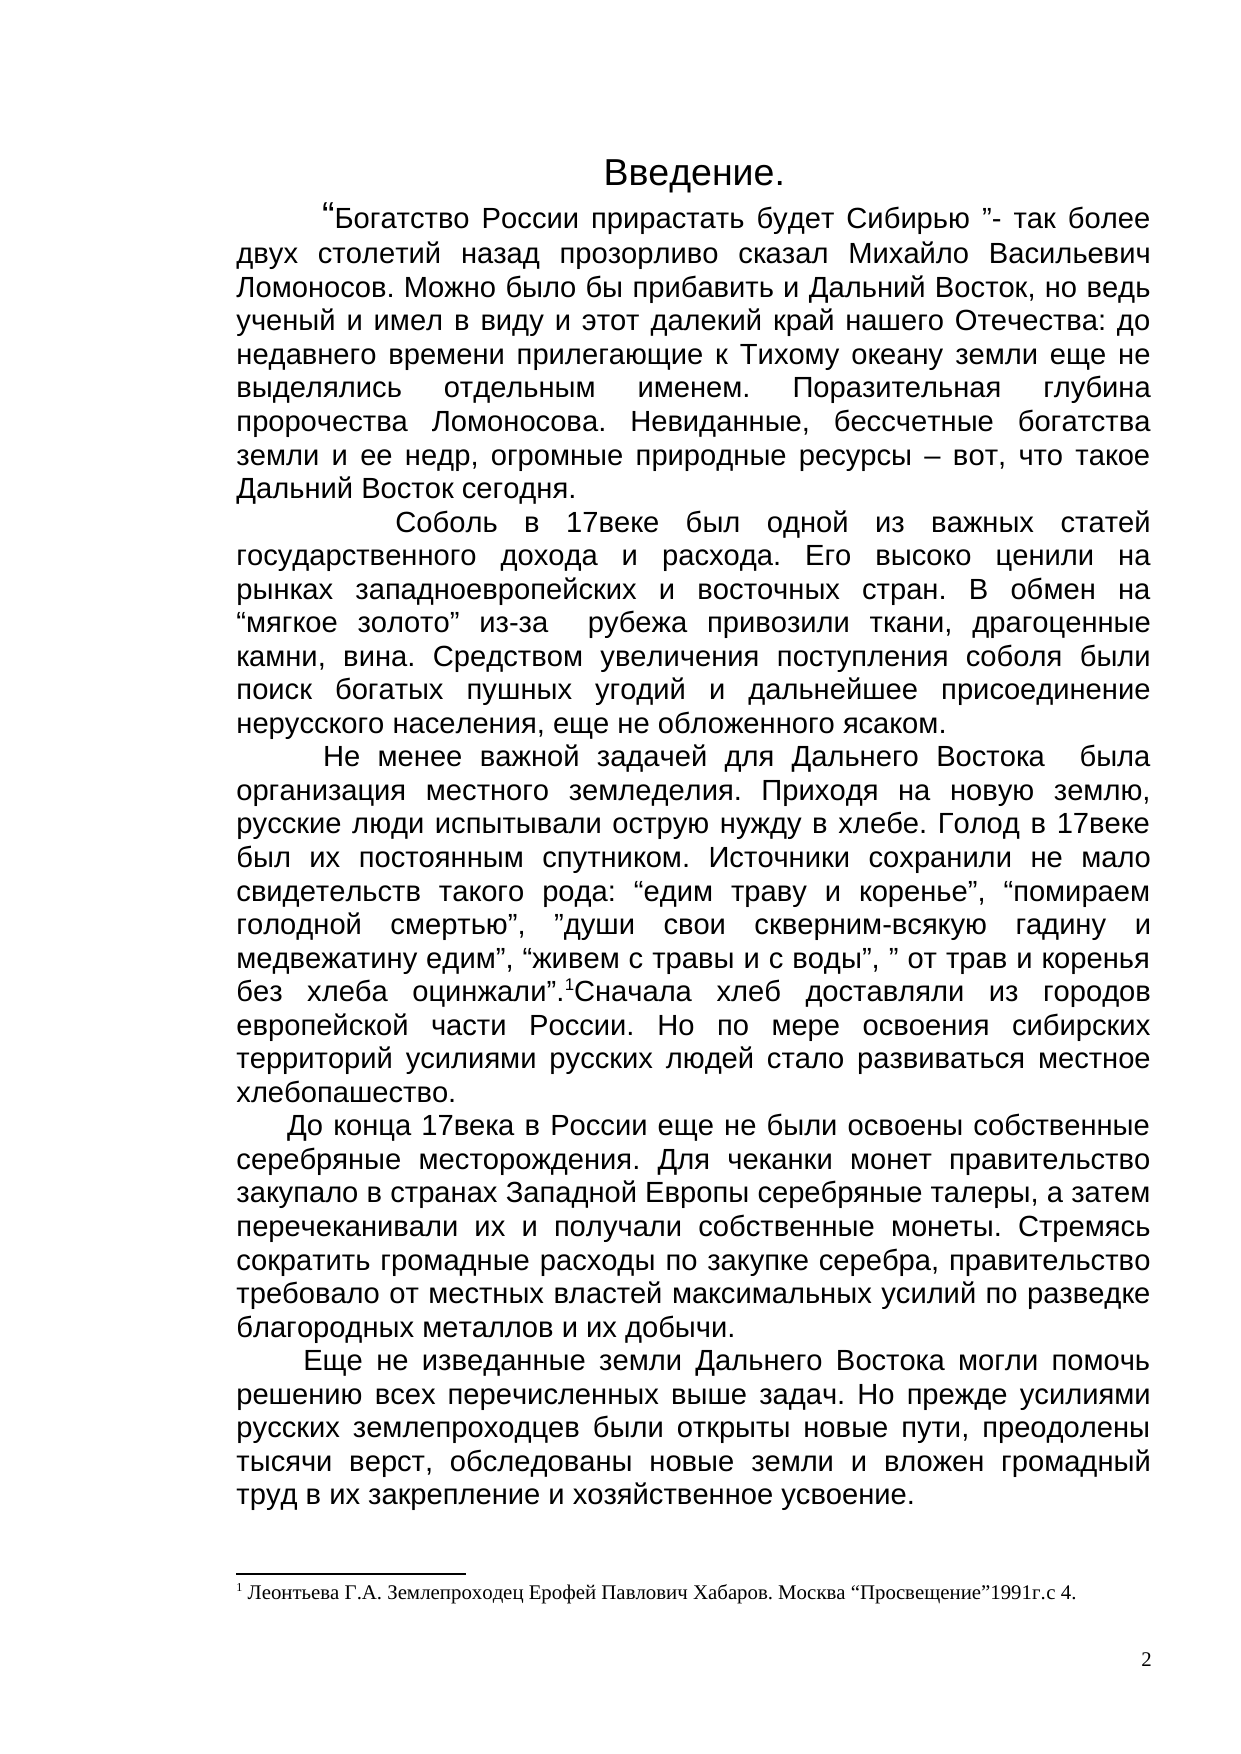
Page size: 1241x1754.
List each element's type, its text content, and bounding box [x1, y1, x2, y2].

title Еще не изведанные земли Дальнего Востока могли помочь решению всех перечисленных выше задач. Но прежде усилиями русских землепроходцев были открыты новые пути, преодолены тысячи верст, обследованы новые земли и вложен громадный труд в их закрепление и хозяйственное усвоение. [236, 1343, 1152, 1511]
title До конца 17века в России еще не были освоены собственные серебряные месторождения. Для чеканки монет правительство закупало в странах Западной Европы серебряные талеры, а затем перечеканивали их и получали собственные монеты. Стремясь сократить громадные расходы по закупке серебра, правительство требовало от местных властей максимальных усилий по разведке благородных металлов и их добычи. [236, 1108, 1152, 1343]
title Соболь в 17веке был одной из важных статей государственного дохода и расхода. Его высоко ценили на рынках западноевропейских и восточных стран. В обмен на “мягкое золото” из-за рубежа привозили ткани, драгоценные камни, вина. Средством увеличения поступления соболя были поиск богатых пушных угодий и дальнейшее присоединение нерусского населения, еще не обложенного ясаком. [236, 504, 1152, 739]
title Введение. [236, 150, 1152, 193]
title “Богатство России прирастать будет Сибирью ”- так более двух столетий назад прозорливо сказал Михайло Васильевич Ломоносов. Можно было бы прибавить и Дальний Восток, но ведь ученый и имел в виду и этот далекий край нашего Отечества: до недавнего времени прилегающие к Тихому океану земли еще не выделялись отдельным именем. Поразительная глубина пророчества Ломоносова. Невиданные, бессчетные богатства земли и ее недр, огромные природные ресурсы – вот, что такое Дальний Восток сегодня. [236, 193, 1152, 504]
title Не менее важной задачей для Дальнего Востока была организация местного земледелия. Приходя на новую землю, русские люди испытывали острую нужду в хлебе. Голод в 17веке был их постоянным спутником. Источники сохранили не мало свидетельств такого рода: “едим траву и коренье”, “помираем голодной смертью”, ”души свои скверним-всякую гадину и медвежатину едим”, “живем с травы и с воды”, ” от трав и коренья без хлеба оцинжали”.Сначала хлеб доставляли из городов европейской части России. Но по мере освоения сибирских территорий усилиями русских людей стало развиваться местное хлебопашество. [236, 739, 1152, 1108]
